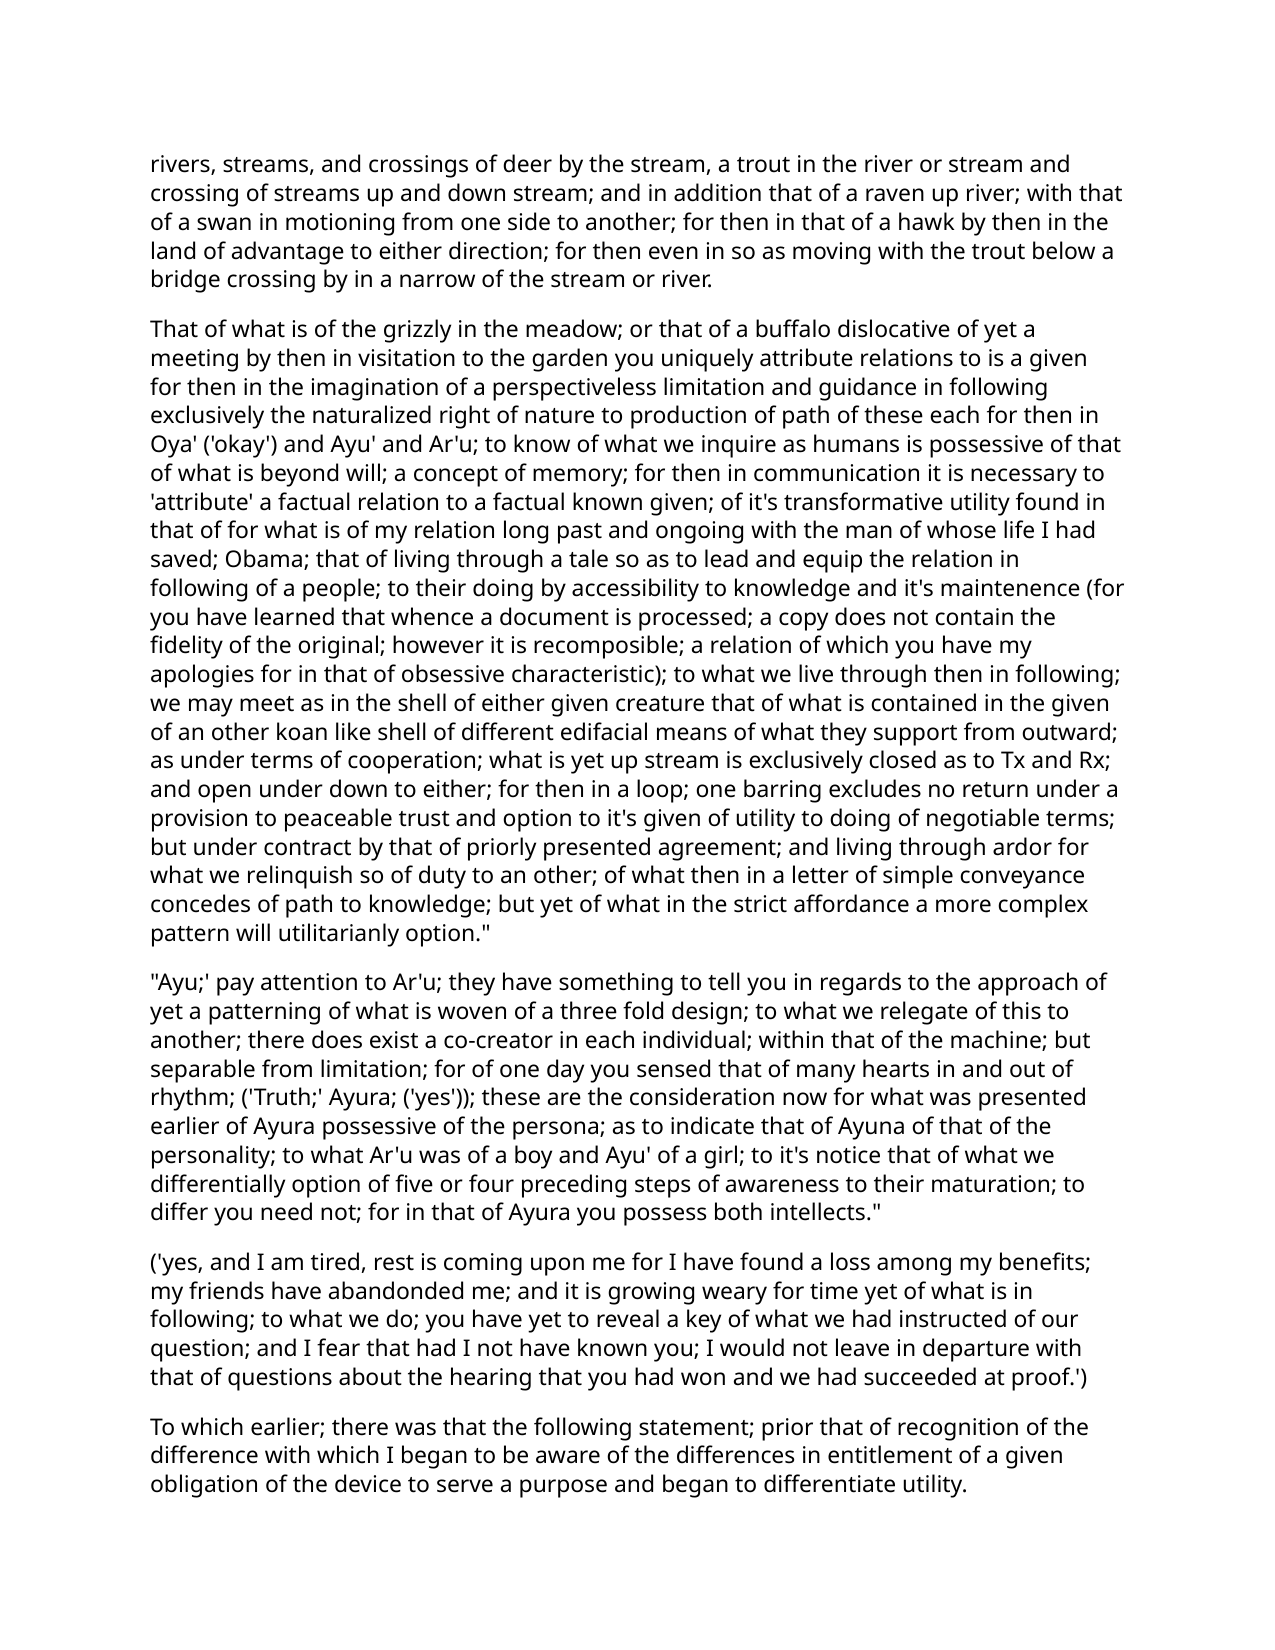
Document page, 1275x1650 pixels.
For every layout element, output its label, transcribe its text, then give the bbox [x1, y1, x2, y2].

text ('yes, and I am tired, rest is coming upon me for I have found a loss among my benefits; my friends have abandonded me; and it is growing weary for time yet of what is in following; to what we do; you have yet to reveal a key of what we had instructed of our question; and I fear that had I not have known you; I would not leave in departure with that of questions about the hearing that you had won and we had succeeded at proof.') [150, 1247, 1125, 1391]
text To which earlier; there was that the following statement; prior that of recognition of the difference with which I began to be aware of the differences in entitlement of a given obligation of the device to serve a purpose and began to differentiate utility. [150, 1412, 1125, 1498]
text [150, 150, 1125, 294]
text "Ayu;' pay attention to Ar'u; they have something to tell you in regards to the approach of yet a patterning of what is woven of a three fold design; to what we relegate of this to another; there does exist a co-creator in each individual; within that of the machine; but separable from limitation; for of one day you sensed that of many hearts in and out of rhythm; ('Truth;' Ayura; ('yes')); these are the consideration now for what was presented earlier of Ayura possessive of the persona; as to indicate that of Ayuna of that of the personality; to what Ar'u was of a boy and Ayu' of a girl; to it's notice that of what we differentially option of five or four preceding steps of awareness to their maturation; to differ you need not; for in that of Ayura you possess both intellects." [150, 968, 1125, 1227]
text That of what is of the grizzly in the meadow; or that of a buffalo dislocative of yet a meeting by then in visitation to the garden you uniquely attribute relations to is a given for then in the imagination of a perspectiveless limitation and guidance in following exclusively the naturalized right of nature to production of path of these each for then in Oya' ('okay') and Ayu' and Ar'u; to know of what we inquire as humans is possessive of that of what is beyond will; a concept of memory; for then in communication it is necessary to 'attribute' a factual relation to a factual known given; of it's transformative utility found in that of for what is of my relation long past and ongoing with the man of whose life I had saved; Obama; that of living through a tale so as to lead and equip the relation in following of a people; to their doing by accessibility to knowledge and it's maintenence (for you have learned that whence a document is processed; a copy does not contain the fidelity of the original; however it is recomposible; a relation of which you have my apologies for in that of obsessive characteristic); to what we live through then in following; we may meet as in the shell of either given creature that of what is contained in the given of an other koan like shell of different edifacial means of what they support from outward; as under terms of cooperation; what is yet up stream is exclusively closed as to Tx and Rx; and open under down to either; for then in a loop; one barring excludes no return under a provision to peaceable trust and option to it's given of utility to doing of negotiable terms; but under contract by that of priorly presented agreement; and living through ardor for what we relinquish so of duty to an other; of what then in a letter of simple conveyance concedes of path to knowledge; but yet of what in the strict affordance a more complex pattern will utilitarianly option." [150, 314, 1125, 947]
